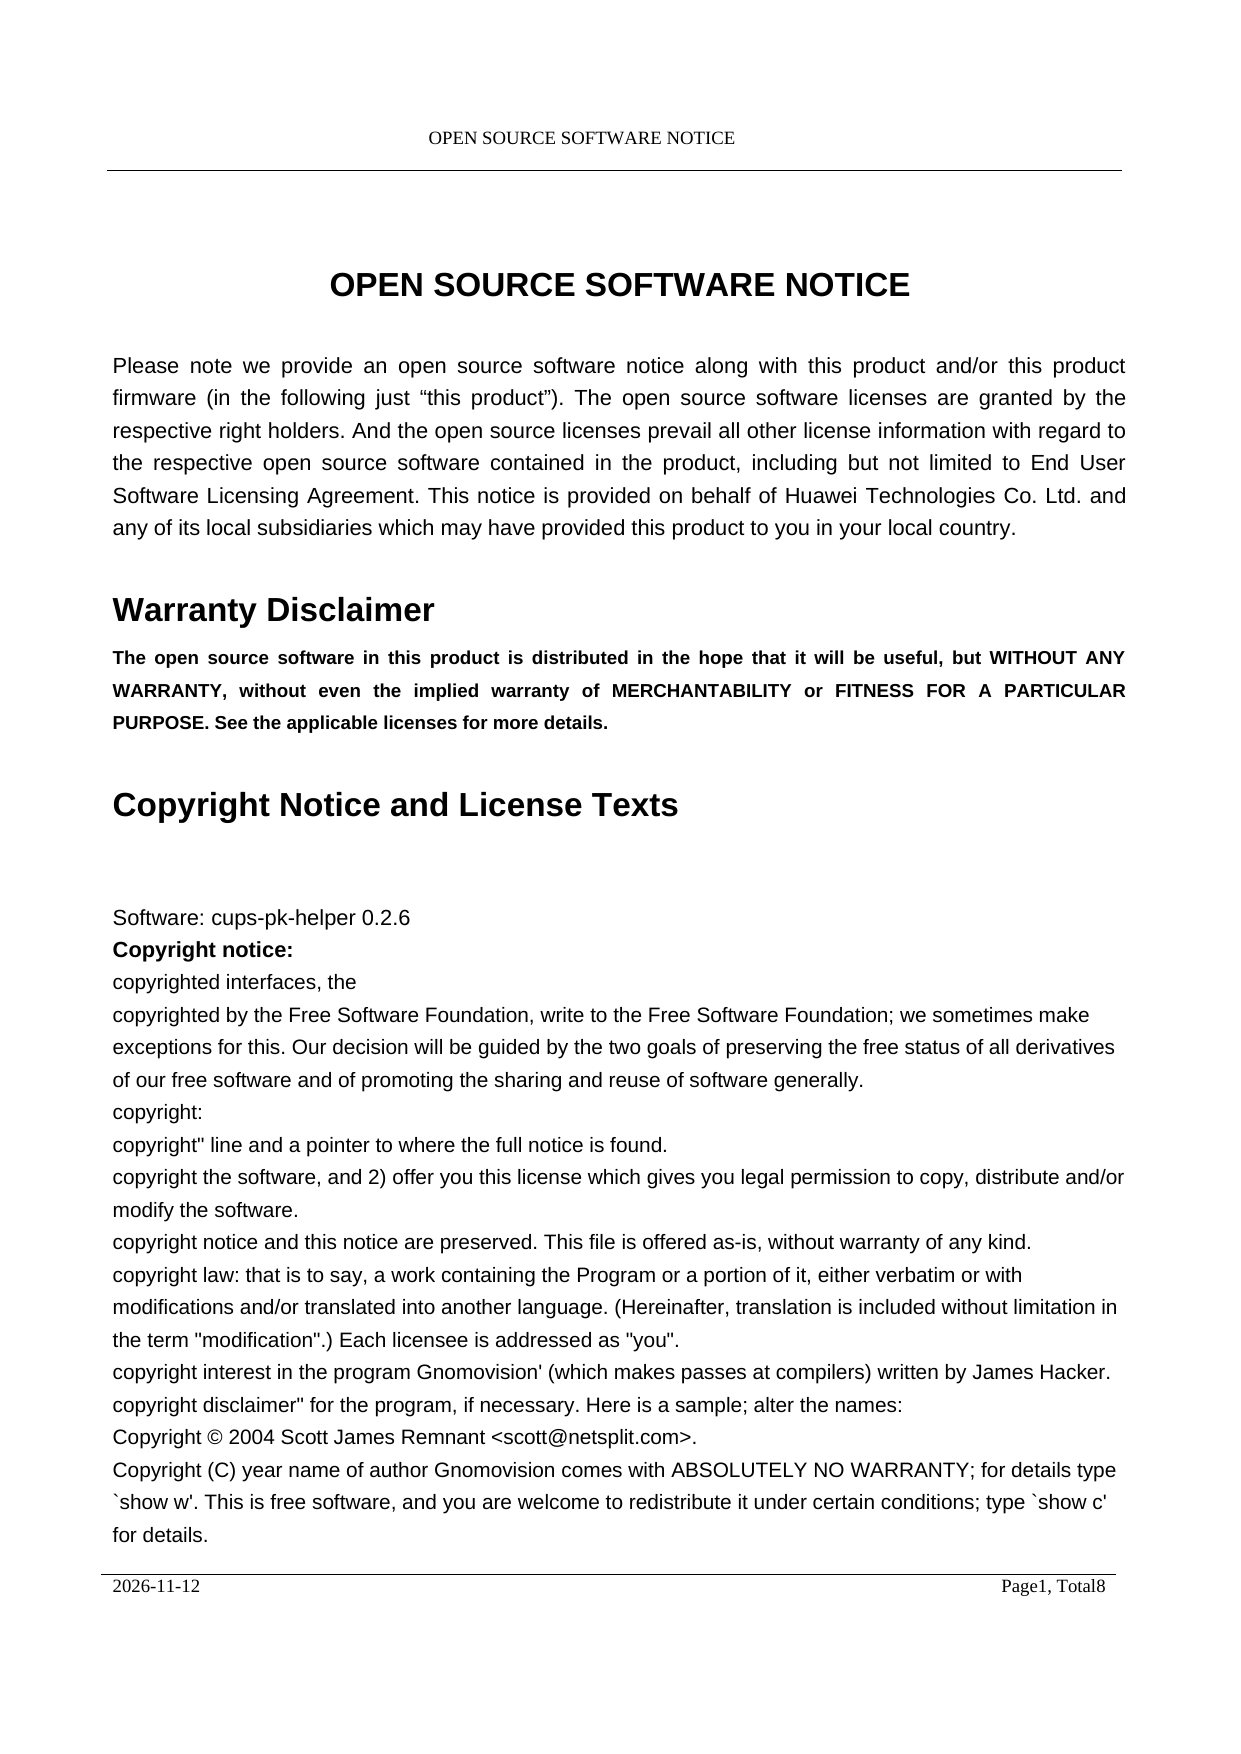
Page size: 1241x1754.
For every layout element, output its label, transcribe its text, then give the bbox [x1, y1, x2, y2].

text copyright: [112, 1096, 1128, 1128]
text copyright disclaimer" for the program, if necessary. Here is a sample; alter the names: [112, 1388, 1128, 1421]
text copyright" line and a pointer to where the full notice is found. [112, 1128, 1128, 1161]
text Copyright (C) year name of author Gnomovision comes with ABSOLUTELY NO WARRANTY; for details type `show w'. This is free software, and you are welcome to redistribute it under certain conditions; type `show c' for details. [112, 1453, 1128, 1551]
text Warranty Disclaimer [112, 576, 1128, 641]
text copyright notice and this notice are preserved. This file is offered as-is, without warranty of any kind. [112, 1226, 1128, 1258]
text copyrighted by the Free Software Foundation, write to the Free Software Foundation; we sometimes make exceptions for this. Our decision will be guided by the two goals of preserving the free status of all derivatives of our free software and of promoting the sharing and reuse of software generally. [112, 998, 1128, 1096]
text Copyright Notice and License Texts [112, 771, 1128, 836]
text OPEN SOURCE SOFTWARE NOTICE [112, 251, 1128, 316]
text copyright the software, and 2) offer you this license which gives you legal permission to copy, distribute and/or modify the software. [112, 1161, 1128, 1226]
text Copyright © 2004 Scott James Remnant <scott@netsplit.com>. [112, 1421, 1128, 1453]
text copyright law: that is to say, a work containing the Program or a portion of it, either verbatim or with modifications and/or translated into another language. (Hereinafter, translation is included without limitation in the term "modification".) Each licensee is addressed as "you". [112, 1258, 1128, 1356]
text copyrighted interfaces, the [112, 966, 1128, 998]
text The open source software in this product is distributed in the hope that it will be useful, but WITHOUT ANY WARRANTY, without even the implied warranty of MERCHANTABILITY or FITNESS FOR A PARTICULAR PURPOSE. See the applicable licenses for more details. [112, 641, 1128, 739]
text Copyright notice: [112, 933, 1128, 966]
text Software: cups-pk-helper 0.2.6 [112, 901, 1128, 933]
text copyright interest in the program Gnomovision' (which makes passes at compilers) written by James Hacker. [112, 1356, 1128, 1388]
text Please note we provide an open source software notice along with this product and/or this product firmware (in the following just “this product”). The open source software licenses are granted by the respective right holders. And the open source licenses prevail all other license information with regard to the respective open source software contained in the product, including but not limited to End User Software Licensing Agreement. This notice is provided on behalf of Huawei Technologies Co. Ltd. and any of its local subsidiaries which may have provided this product to you in your local country. [112, 349, 1128, 544]
